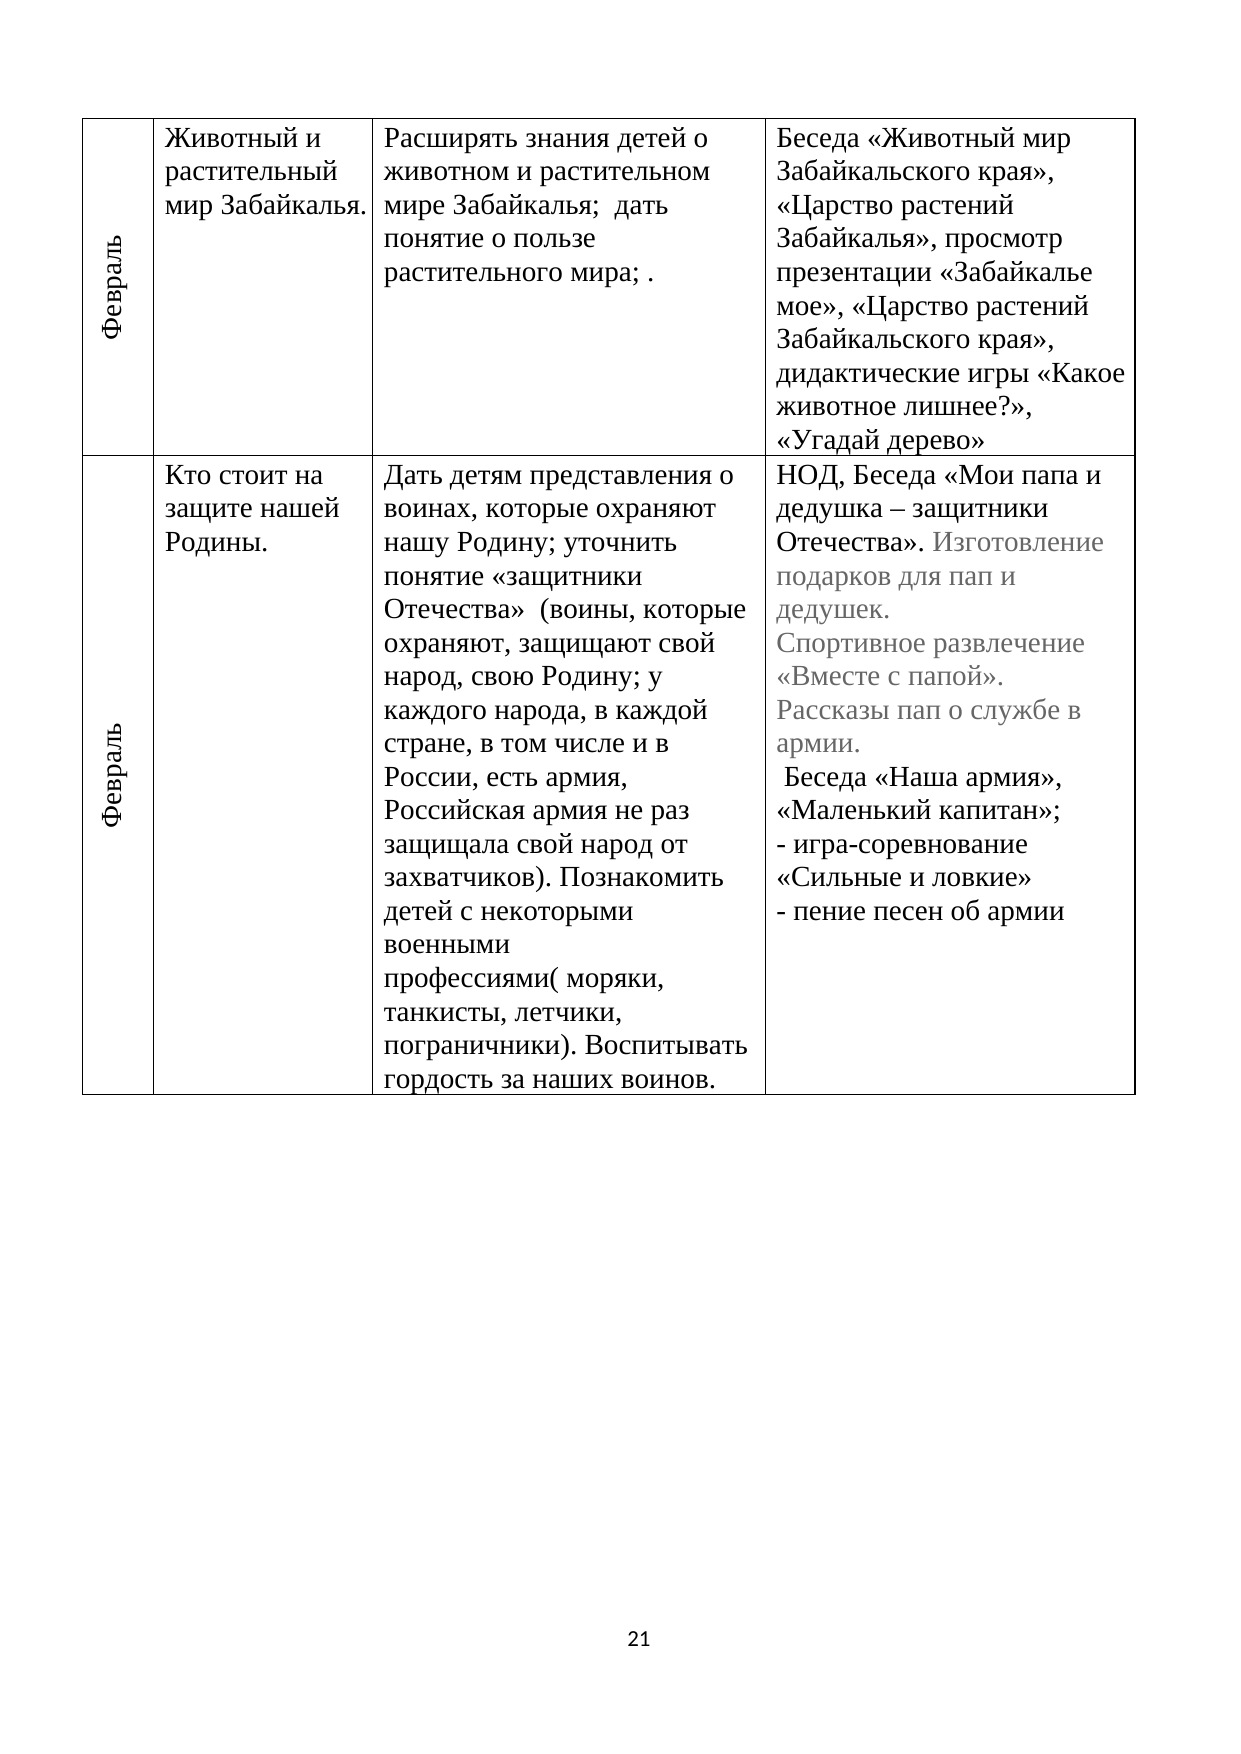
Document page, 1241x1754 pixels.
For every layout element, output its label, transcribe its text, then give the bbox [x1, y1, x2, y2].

table_cell НОД, Беседа «Мои папа и дедушка – защитники Отечества». Изготовление подарков для пап и дедушек. Спортивное развлечение «Вместе с папой». Рассказы пап о службе в армии. Беседа «Наша армия», «Маленький капитан»; - игра-соревнование «Сильные и ловкие» - пение песен об армии [766, 456, 1134, 1094]
table_header Животный и растительный мир Забайкалья. [154, 119, 372, 455]
table_header Февраль [83, 119, 153, 455]
table_cell Февраль [83, 456, 153, 1094]
table_header Беседа «Животный мир Забайкальского края», «Царство растений Забайкалья», просмотр презентации «Забайкалье мое», «Царство растений Забайкальского края», дидактические игры «Какое животное лишнее?», «Угадай дерево» [766, 119, 1134, 455]
table_header Расширять знания детей о животном и растительном мире Забайкалья; дать понятие о пользе растительного мира; . [373, 119, 765, 455]
table_cell Дать детям представления о воинах, которые охраняют нашу Родину; уточнить понятие «защитники Отечества» (воины, которые охраняют, защищают свой народ, свою Родину; у каждого народа, в каждой стране, в том числе и в России, есть армия, Российская армия не раз защищала свой народ от захватчиков). Познакомить детей с некоторыми военными профессиями( моряки, танкисты, летчики, пограничники). Воспитывать гордость за наших воинов. [373, 456, 765, 1094]
table_cell Кто стоит на защите нашей Родины. [154, 456, 372, 1094]
